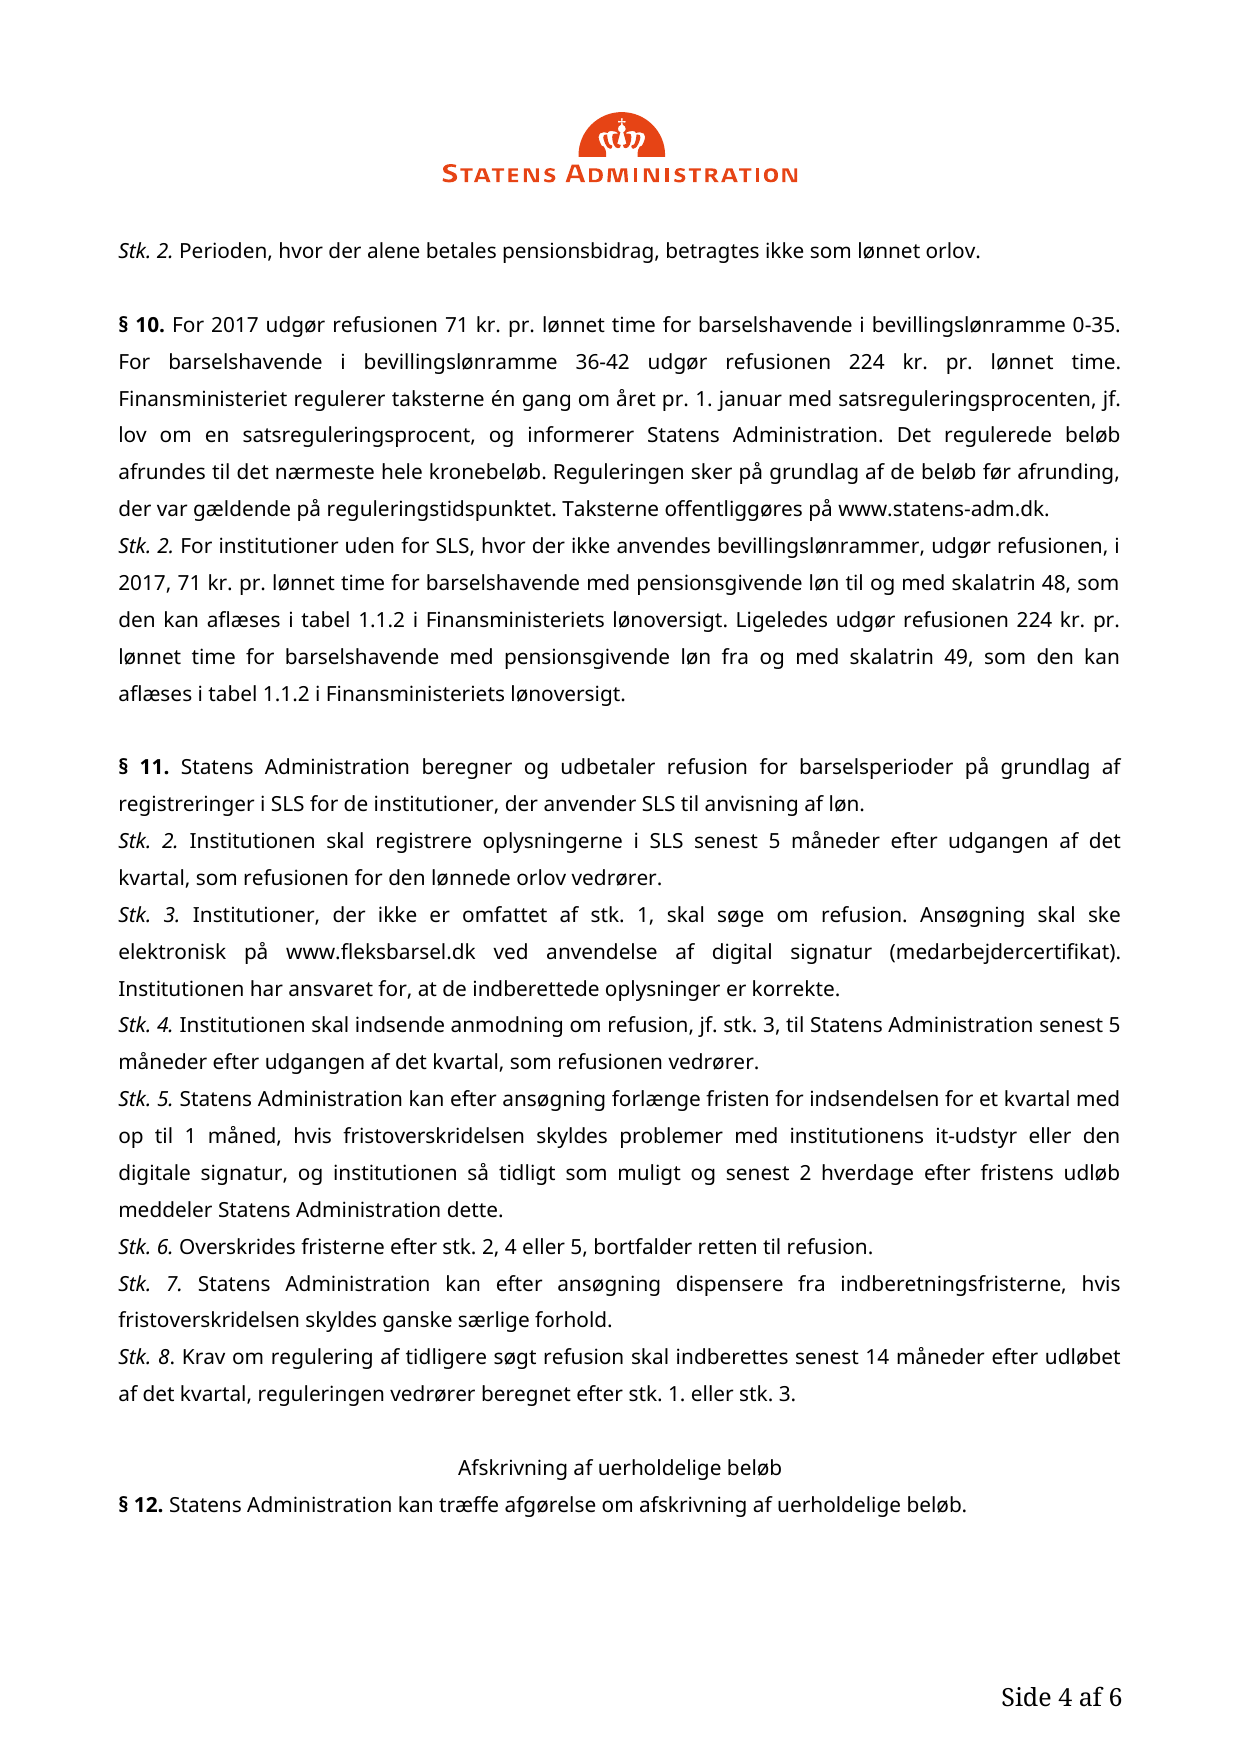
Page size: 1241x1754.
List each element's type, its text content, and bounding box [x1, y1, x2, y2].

text Stk. 2. For institutioner uden for SLS, hvor der ikke anvendes bevillingslønrammer, udgør refusionen, i 2017, 71 kr. pr. lønnet time for barselshavende med pensionsgivende løn til og med skalatrin 48, som den kan aflæses i tabel 1.1.2 i Finansministeriets lønoversigt. Ligeledes udgør refusionen 224 kr. pr. lønnet time for barselshavende med pensionsgivende løn fra og med skalatrin 49, som den kan aflæses i tabel 1.1.2 i Finansministeriets lønoversigt. [118, 531, 1122, 707]
text § 12. Statens Administration kan træffe afgørelse om afskrivning af uerholdelige beløb. [118, 1490, 1122, 1518]
text § 10. For 2017 udgør refusionen 71 kr. pr. lønnet time for barselshavende i bevillingslønramme 0-35. For barselshavende i bevillingslønramme 36-42 udgør refusionen 224 kr. pr. lønnet time. Finansministeriet regulerer taksterne én gang om året pr. 1. januar med satsreguleringsprocenten, jf. lov om en satsreguleringsprocent, og informerer Statens Administration. Det regulerede beløb afrundes til det nærmeste hele kronebeløb. Reguleringen sker på grundlag af de beløb før afrunding, der var gældende på reguleringstidspunktet. Taksterne offentliggøres på www.statens-adm.dk. [118, 310, 1122, 523]
text Stk. 5. Statens Administration kan efter ansøgning forlænge fristen for indsendelsen for et kvartal med op til 1 måned, hvis fristoverskridelsen skyldes problemer med institutionens it-udstyr eller den digitale signatur, og institutionen så tidligt som muligt og senest 2 hverdage efter fristens udløb meddeler Statens Administration dette. [118, 1084, 1122, 1223]
text Stk. 2. Perioden, hvor der alene betales pensionsbidrag, betragtes ikke som lønnet orlov. [118, 236, 1122, 265]
text Stk. 8. Krav om regulering af tidligere søgt refusion skal indberettes senest 14 måneder efter udløbet af det kvartal, reguleringen vedrører beregnet efter stk. 1. eller stk. 3. [118, 1342, 1122, 1408]
text Stk. 2. Institutionen skal registrere oplysningerne i SLS senest 5 måneder efter udgangen af det kvartal, som refusionen for den lønnede orlov vedrører. [118, 826, 1122, 892]
text Stk. 4. Institutionen skal indsende anmodning om refusion, jf. stk. 3, til Statens Administration senest 5 måneder efter udgangen af det kvartal, som refusionen vedrører. [118, 1011, 1122, 1076]
text Stk. 6. Overskrides fristerne efter stk. 2, 4 eller 5, bortfalder retten til refusion. [118, 1232, 1122, 1260]
text Stk. 3. Institutioner, der ikke er omfattet af stk. 1, skal søge om refusion. Ansøgning skal ske elektronisk på www.fleksbarsel.dk ved anvendelse af digital signatur (medarbejdercertifikat). Institutionen har ansvaret for, at de indberettede oplysninger er korrekte. [118, 900, 1122, 1002]
text Afskrivning af uerholdelige beløb [118, 1453, 1122, 1482]
text § 11. Statens Administration beregner og udbetaler refusion for barselsperioder på grundlag af registreringer i SLS for de institutioner, der anvender SLS til anvisning af løn. [118, 752, 1122, 818]
text Stk. 7. Statens Administration kan efter ansøgning dispensere fra indberetningsfristerne, hvis fristoverskridelsen skyldes ganske særlige forhold. [118, 1269, 1122, 1334]
